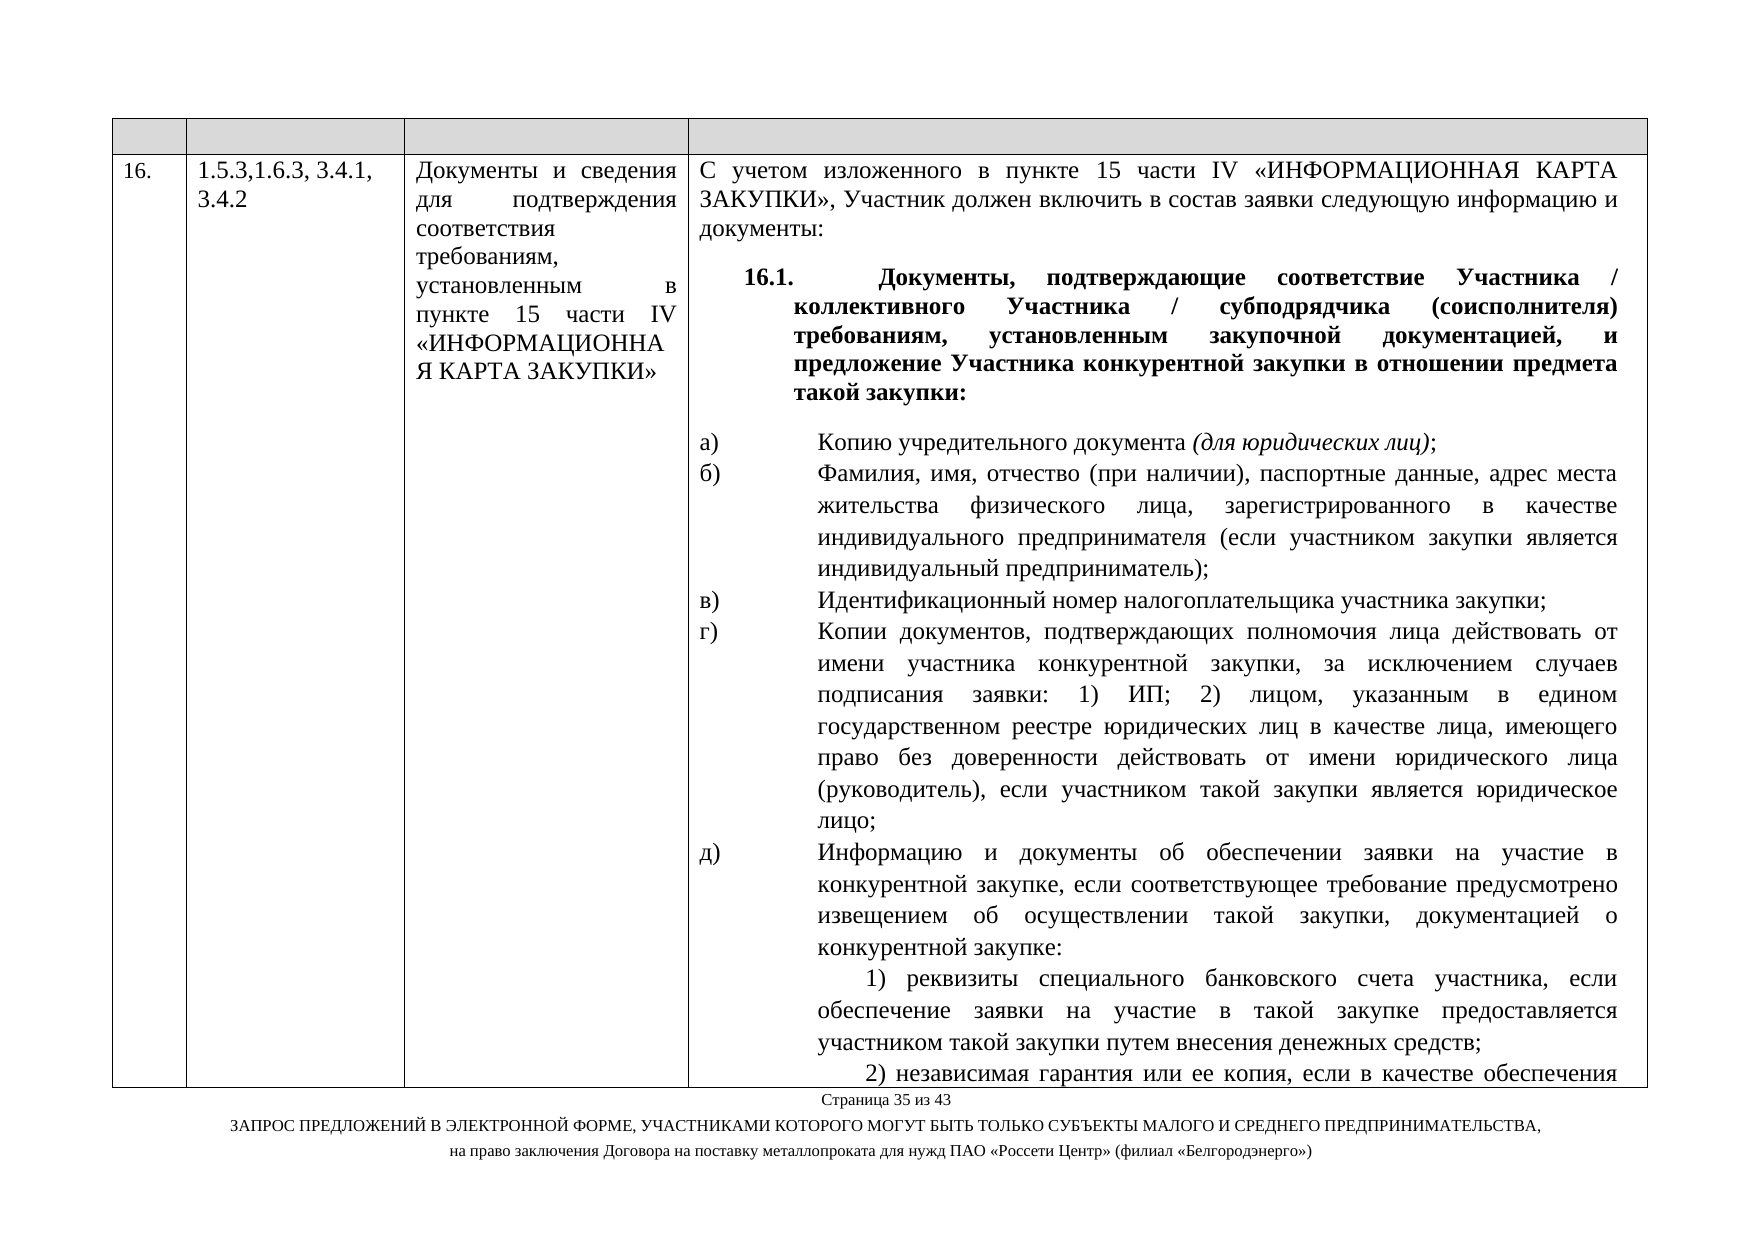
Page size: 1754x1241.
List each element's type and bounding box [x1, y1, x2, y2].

table_cell [113, 119, 186, 154]
table_cell [689, 155, 1647, 1087]
table_cell [405, 155, 688, 1087]
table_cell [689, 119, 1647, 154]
table_cell [187, 119, 404, 154]
table_cell [405, 119, 688, 154]
table_cell [113, 155, 186, 1087]
table_cell [187, 155, 404, 1087]
